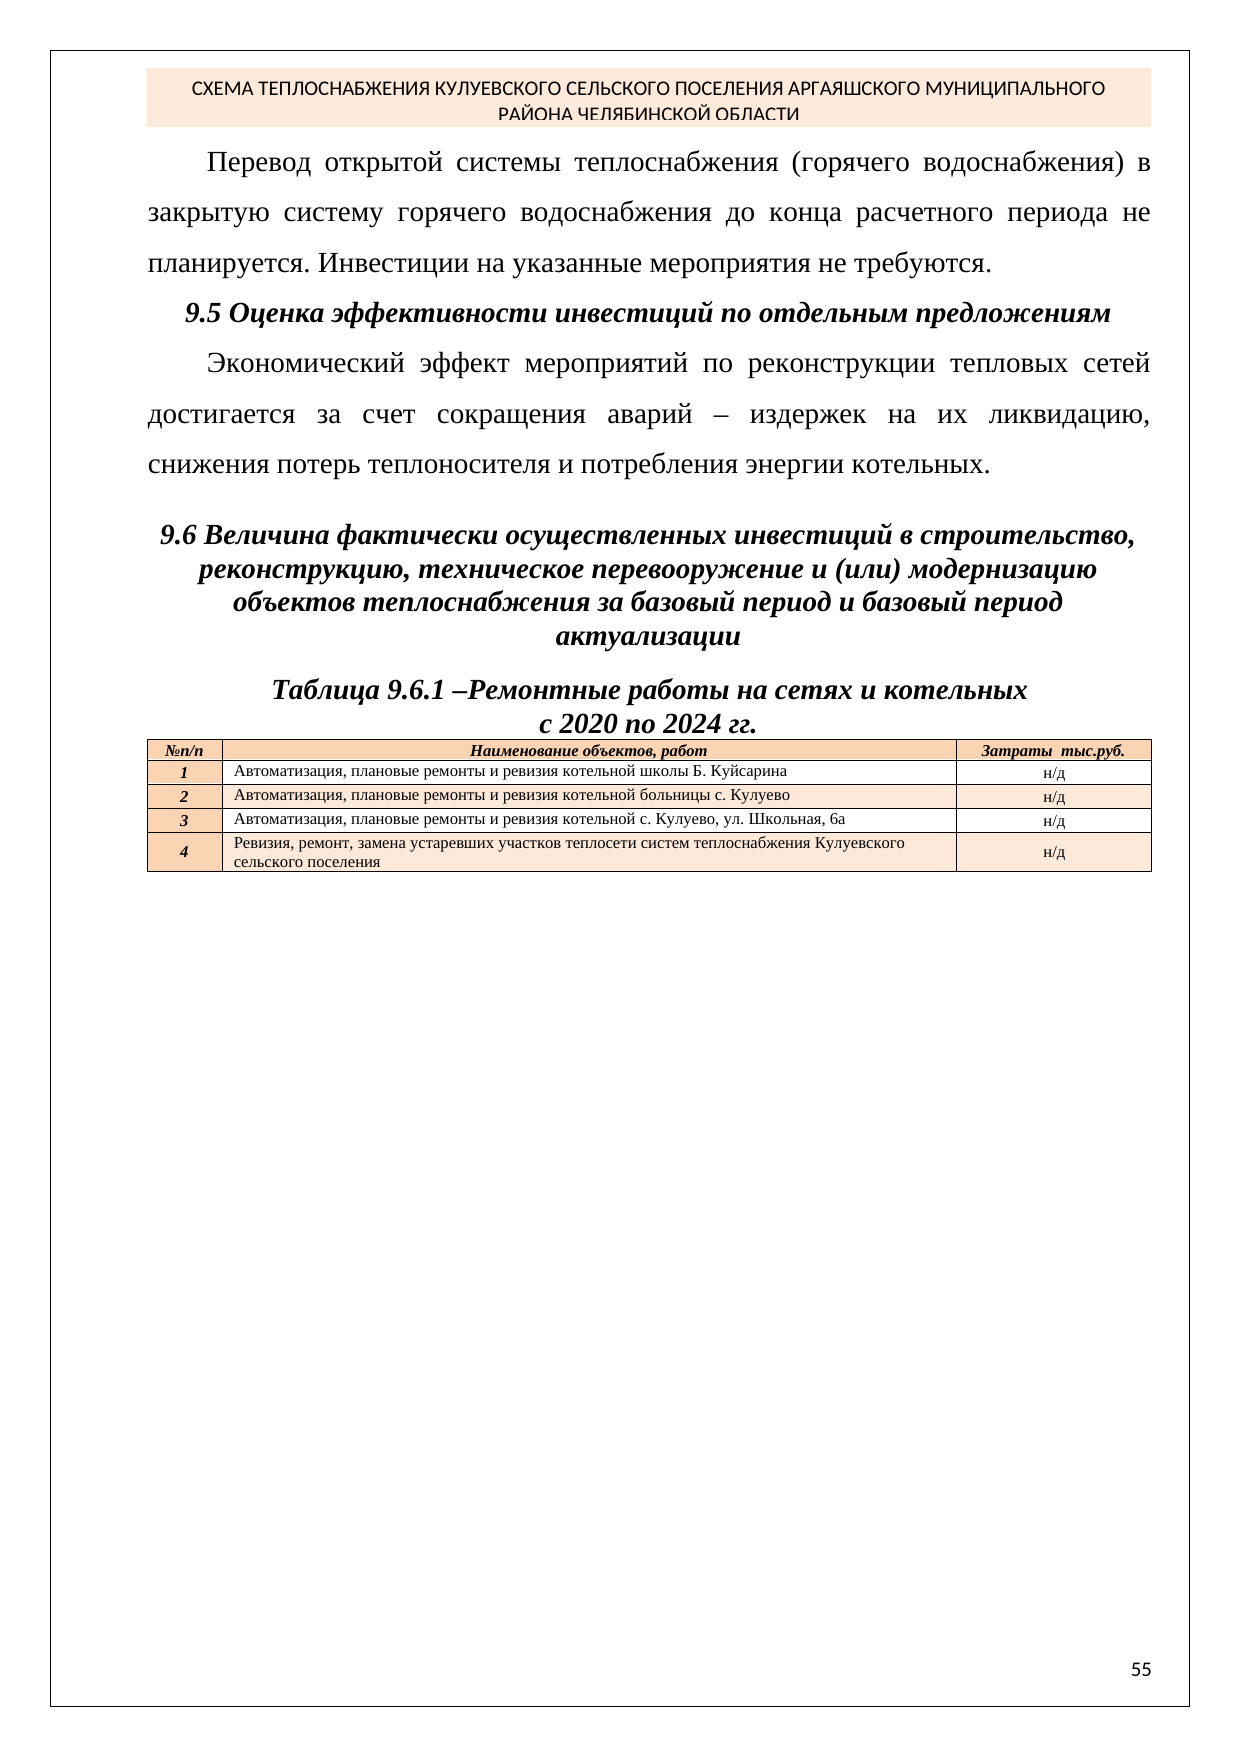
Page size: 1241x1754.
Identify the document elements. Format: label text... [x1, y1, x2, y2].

text 9.6 Величина фактически осуществленных инвестиций в строительство, реконструкцию, техническое перевооружение и (или) модернизацию объектов теплоснабжения за базовый период и базовый период актуализации [148, 517, 1152, 651]
table_cell н/д [957, 761, 1151, 783]
table_cell Ревизия, ремонт, замена устаревших участков теплосети систем теплоснабжения Кулуевского сельского поселения [223, 833, 956, 871]
text 9.5 Оценка эффективности инвестиций по отдельным предложениям [148, 295, 1152, 329]
text с 2020 по 2024 гг. [148, 706, 1152, 739]
table_cell 2 [148, 785, 222, 808]
table_cell Автоматизация, плановые ремонты и ревизия котельной школы Б. Куйсарина [223, 761, 956, 783]
table_cell 1 [148, 761, 222, 783]
table_header №п/п [148, 740, 222, 759]
text Таблица 9.6.1 –Ремонтные работы на сетях и котельных [148, 672, 1152, 706]
table_cell 4 [148, 833, 222, 871]
table_cell Автоматизация, плановые ремонты и ревизия котельной с. Кулуево, ул. Школьная, 6а [223, 809, 956, 832]
table_header Наименование объектов, работ [223, 740, 956, 759]
text Экономический эффект мероприятий по реконструкции тепловых сетей достигается за счет сокращения аварий – издержек на их ликвидацию, снижения потерь теплоносителя и потребления энергии котельных. [148, 345, 1152, 479]
text Перевод открытой системы теплоснабжения (горячего водоснабжения) в закрытую систему горячего водоснабжения до конца расчетного периода не планируется. Инвестиции на указанные мероприятия не требуются. [148, 118, 1152, 278]
table_cell Автоматизация, плановые ремонты и ревизия котельной больницы с. Кулуево [223, 785, 956, 808]
table_header Затраты тыс.руб. [957, 740, 1151, 759]
table_cell н/д [957, 833, 1151, 871]
table_cell н/д [957, 785, 1151, 808]
table_cell 3 [148, 809, 222, 832]
table_cell н/д [957, 809, 1151, 832]
